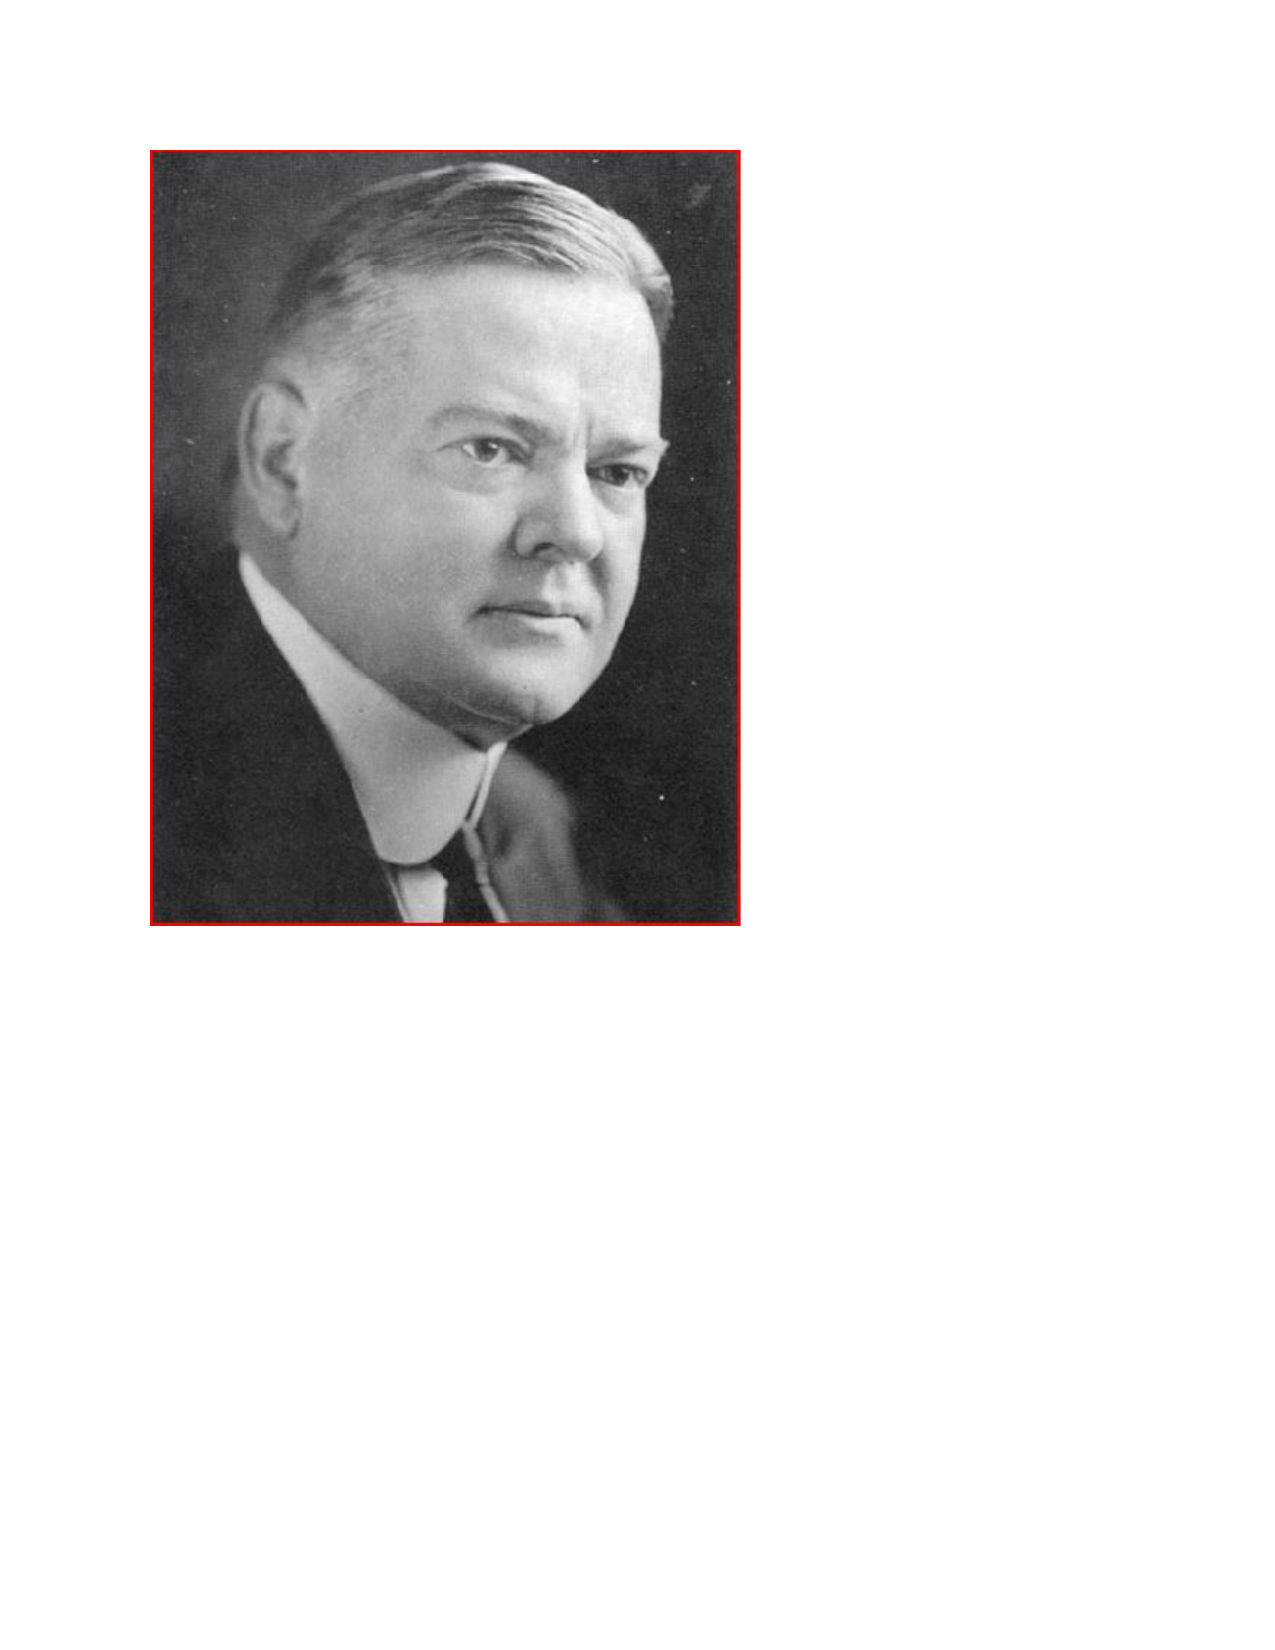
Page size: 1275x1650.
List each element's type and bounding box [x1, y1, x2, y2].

picture [150, 150, 741, 926]
